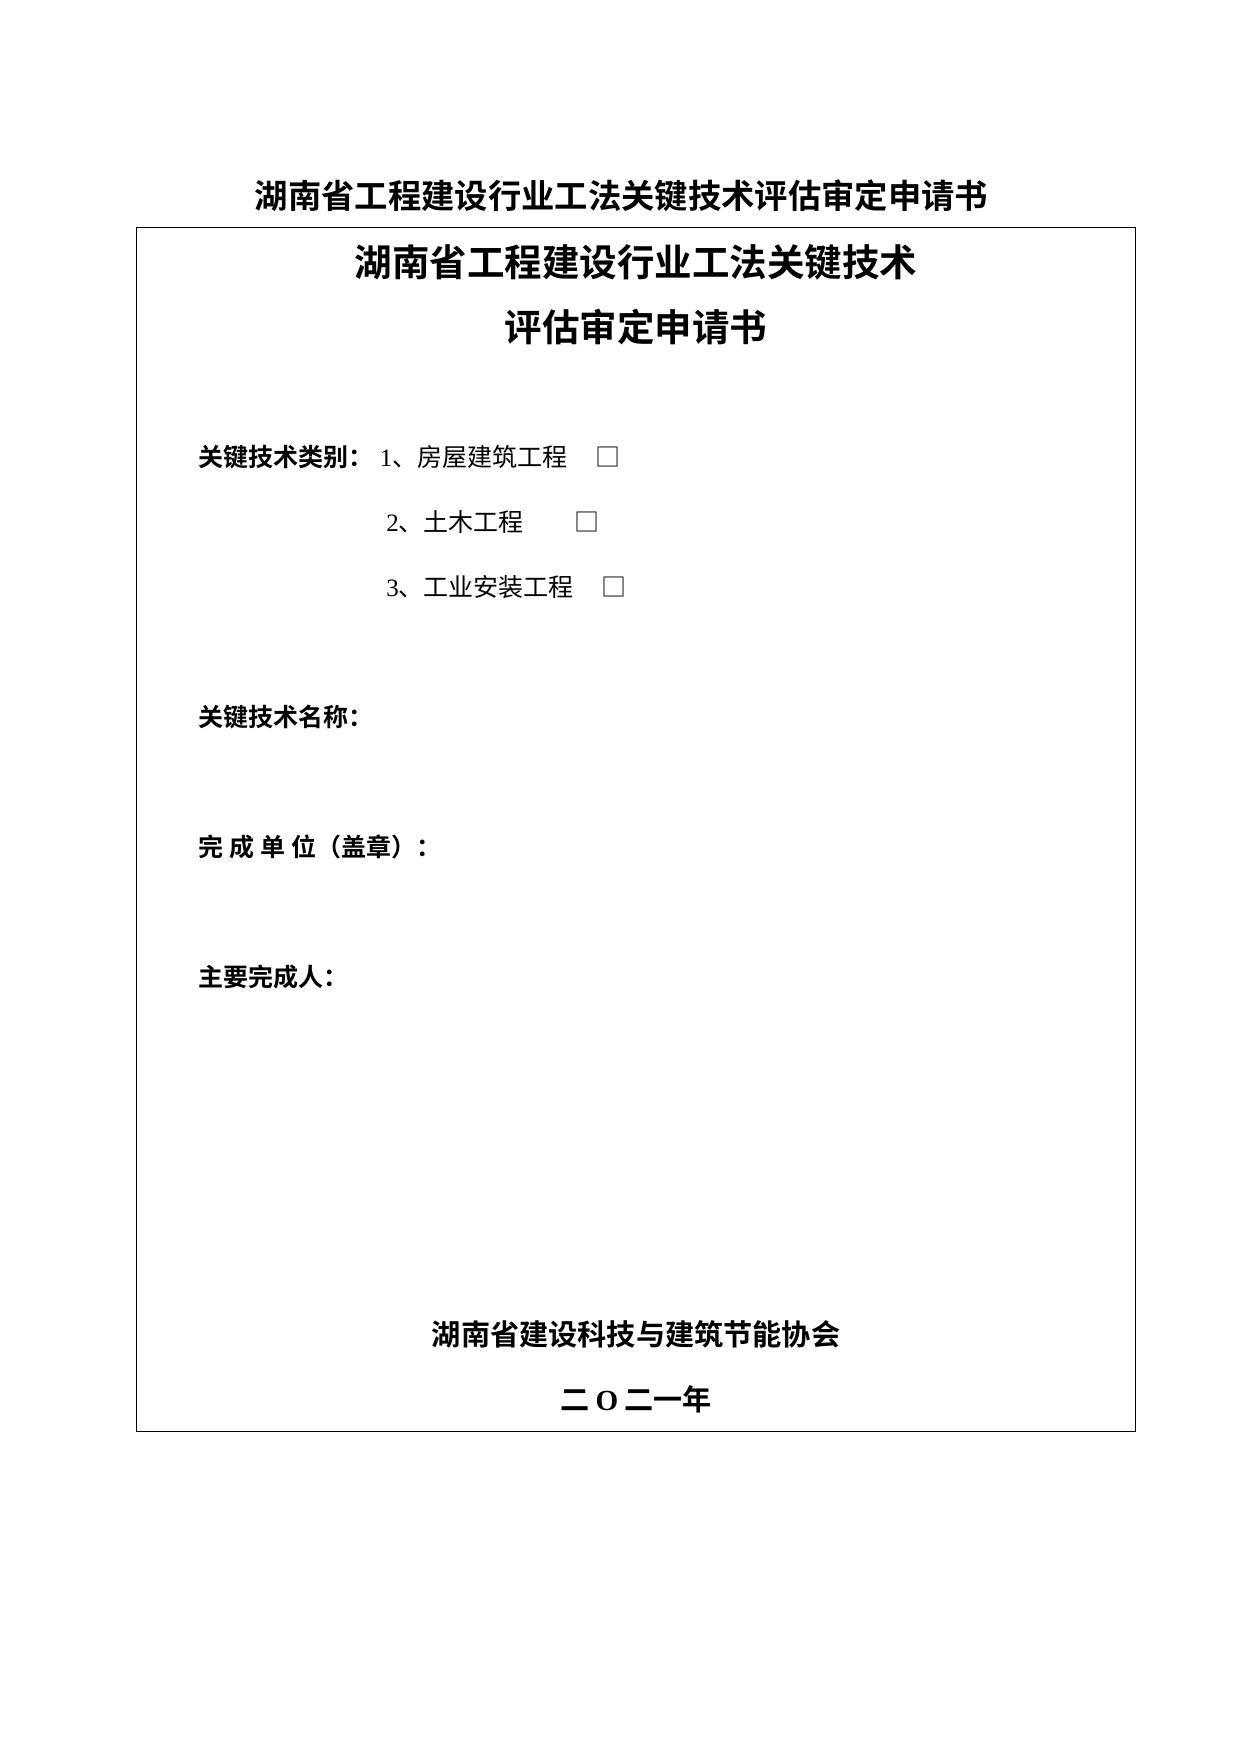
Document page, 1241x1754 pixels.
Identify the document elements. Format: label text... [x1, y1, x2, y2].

text 湖南省工程建设行业工法关键技术评估审定申请书 [187, 162, 1053, 227]
table_header 湖南省工程建设行业工法关键技术 评估审定申请书 关键技术类别： 1、房屋建筑工程 □ 2、土木工程 □ 3、工业安装工程 □ 关键技术名称： 完 成 单 位（盖章）： 主要完成人： 湖南省建设科技与建筑节能协会 二O二一年 [137, 228, 1135, 1431]
